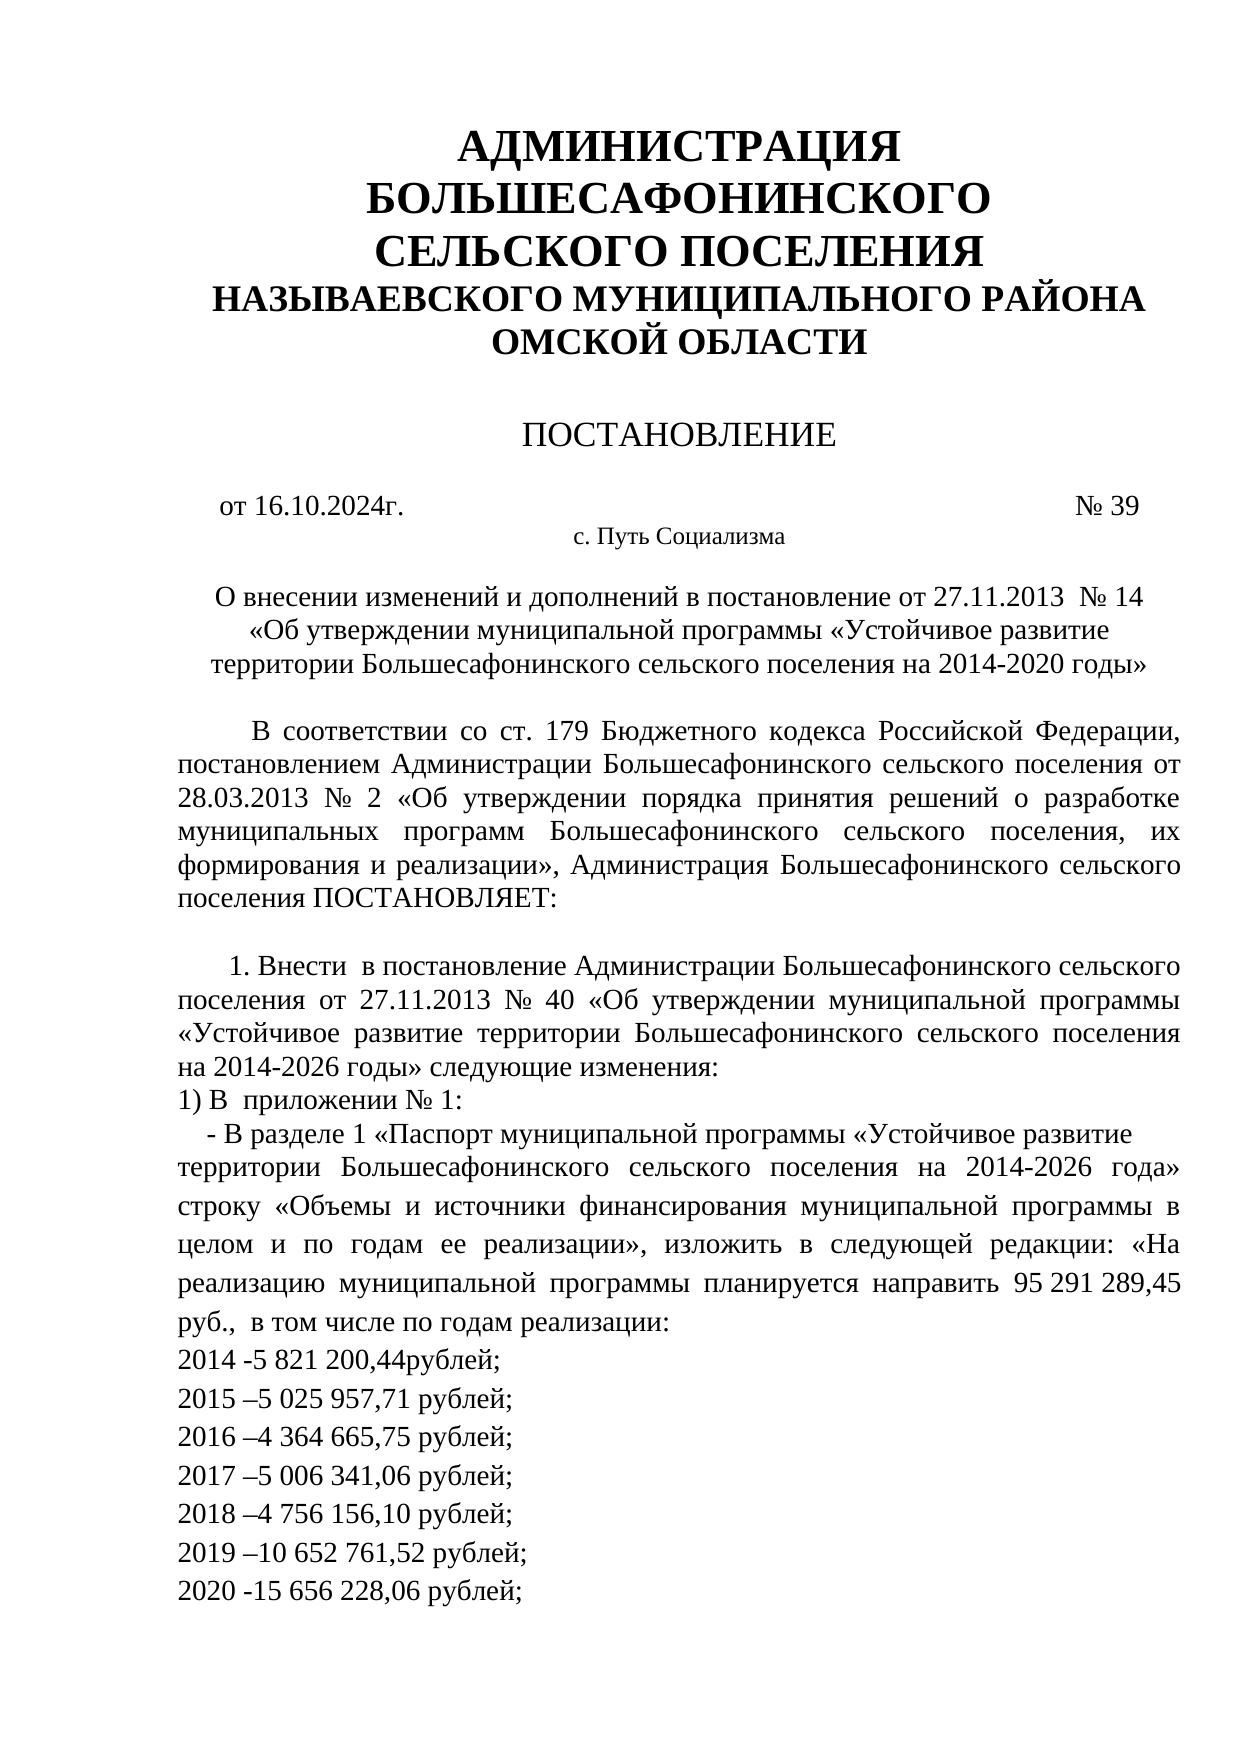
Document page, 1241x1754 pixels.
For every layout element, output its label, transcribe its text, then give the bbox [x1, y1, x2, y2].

text 2014 -5 821 200,44рублей; [177, 1342, 1181, 1376]
title БОЛЬШЕСАФОНИНСКОГО [177, 171, 1181, 223]
text - В разделе 1 «Паспорт муниципальной программы «Устойчивое развитие [177, 1116, 1181, 1149]
text 2020 -15 656 228,06 рублей; [177, 1573, 1181, 1607]
title НАЗЫВАЕВСКОГО МУНИЦИПАЛЬНОГО РАЙОНА ОМСКОЙ ОБЛАСТИ [177, 276, 1181, 362]
text 2016 –4 364 665,75 рублей; [177, 1419, 1181, 1453]
text с. Путь Социализма [177, 521, 1181, 550]
text В соответствии со ст. 179 Бюджетного кодекса Российской Федерации, постановлением Администрации Большесафонинского сельского поселения от 28.03.2013 № 2 «Об утверждении порядка принятия решений о разработке муниципальных программ Большесафонинского сельского поселения, их формирования и реализации», Администрация Большесафонинского сельского поселения ПОСТАНОВЛЯЕТ: [177, 713, 1181, 914]
title СЕЛЬСКОГО ПОСЕЛЕНИЯ [177, 223, 1181, 276]
subtitle ПОСТАНОВЛЕНИЕ [177, 413, 1181, 454]
text 2017 –5 006 341,06 рублей; [177, 1458, 1181, 1491]
text О внесении изменений и дополнений в постановление от 27.11.2013 № 14 «Об утверждении муниципальной программы «Устойчивое развитие территории Большесафонинского сельского поселения на 2014-2020 годы» [177, 579, 1181, 679]
text территории Большесафонинского сельского поселения на 2014-2026 года» строку «Объемы и источники финансирования муниципальной программы в целом и по годам ее реализации», изложить в следующей редакции: «На реализацию муниципальной программы планируется направить 95 291 289,45 руб., в том числе по годам реализации: [177, 1149, 1181, 1337]
text от 16.10.2024г. № 39 [177, 488, 1181, 521]
text 1. Внести в постановление Администрации Большесафонинского сельского поселения от 27.11.2013 № 40 «Об утверждении муниципальной программы «Устойчивое развитие территории Большесафонинского сельского поселения на 2014-2026 годы» следующие изменения: [177, 948, 1181, 1082]
text 2019 –10 652 761,52 рублей; [177, 1535, 1181, 1568]
text 2018 –4 756 156,10 рублей; [177, 1496, 1181, 1530]
title АДМИНИСТРАЦИЯ [177, 118, 1181, 171]
text 1) В приложении № 1: [177, 1082, 1181, 1116]
text 2015 –5 025 957,71 рублей; [177, 1381, 1181, 1414]
